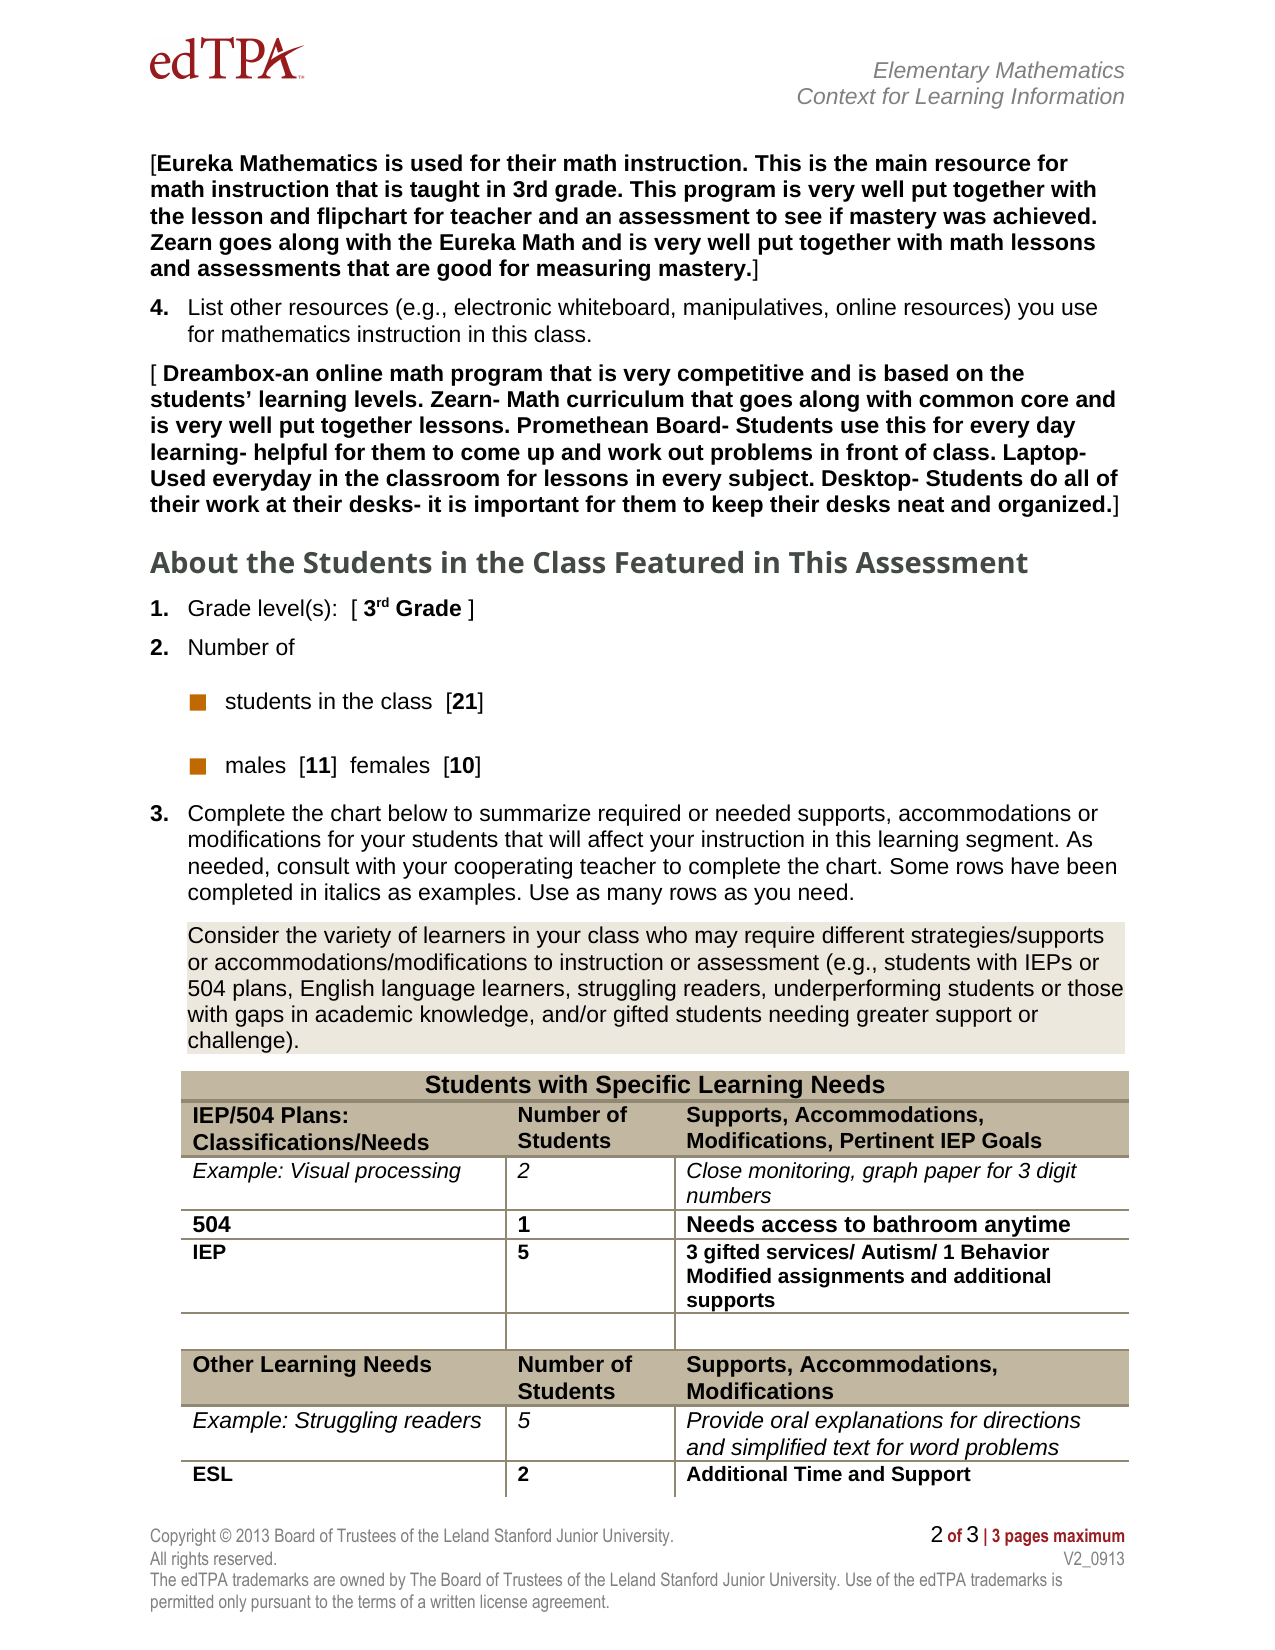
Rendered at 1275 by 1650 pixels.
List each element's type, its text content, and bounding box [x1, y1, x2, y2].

table_cell Other Learning Needs [181, 1351, 506, 1404]
table_cell 2 [507, 1158, 674, 1209]
table_cell [181, 1314, 505, 1349]
text [Eureka Mathematics is used for their math instruction. This is the main resource for math instruction that is taught in 3rd grade. This program is very well put together with the lesson and flipchart for teacher and an assessment to see if mastery was achieved. Zearn goes along with the Eureka Math and is very well put together with math lessons and assessments that are good for measuring mastery.] [150, 150, 1125, 282]
text [ Dreambox-an online math program that is very competitive and is based on the students’ learning levels. Zearn- Math curriculum that goes along with common core and is very well put together lessons. Promethean Board- Students use this for every day learning- helpful for them to come up and work out problems in front of class. Laptop- Used everyday in the classroom for lessons in every subject. Desktop- Students do all of their work at their desks- it is important for them to keep their desks neat and organized.] [150, 359, 1125, 518]
table_cell 5 [507, 1407, 674, 1460]
text 2. Number of [150, 634, 1125, 660]
table_cell 1 [507, 1211, 674, 1238]
table_cell ESL [181, 1462, 505, 1497]
text 1. Grade level(s): [ 3rd Grade ] [150, 595, 1125, 621]
table_cell Example: Visual processing [181, 1158, 505, 1209]
table_cell Additional Time and Support [676, 1462, 1129, 1497]
text 3. Complete the chart below to summarize required or needed supports, accommodations or modifications for your students that will affect your instruction in this learning segment. As needed, consult with your cooperating teacher to complete the chart. Some rows have been completed in italics as examples. Use as many rows as you need. [150, 800, 1125, 905]
table_cell Example: Struggling readers [181, 1407, 505, 1460]
table_cell 5 [507, 1240, 674, 1312]
table_cell 504 [181, 1211, 505, 1238]
table_cell [507, 1314, 674, 1349]
table_cell Number of Students [506, 1103, 675, 1155]
table_cell [676, 1314, 1129, 1349]
table_cell Provide oral explanations for directions and simplified text for word problems [676, 1407, 1129, 1460]
table_cell Supports, Accommodations, Modifications [675, 1351, 1129, 1404]
list males [11] females [10] [187, 736, 1125, 787]
table_header Students with Specific Learning Needs [181, 1071, 1129, 1099]
table_cell Close monitoring, graph paper for 3 digit numbers [676, 1158, 1129, 1209]
table_cell 2 [507, 1462, 674, 1497]
list List other resources (e.g., electronic whiteboard, manipulatives, online resources) you use for mathematics instruction in this class. [150, 294, 1125, 347]
table_cell IEP/504 Plans: Classifications/Needs [181, 1103, 506, 1155]
table_cell 3 gifted services/ Autism/ 1 Behavior Modified assignments and additional supports [676, 1240, 1129, 1312]
list students in the class [21] [187, 672, 1125, 724]
table_cell Number of Students [506, 1351, 675, 1404]
subtitle About the Students in the Class Featured in This Assessment [150, 543, 1125, 582]
table_cell Needs access to bathroom anytime [676, 1211, 1129, 1238]
table_cell Supports, Accommodations, Modifications, Pertinent IEP Goals [675, 1103, 1129, 1155]
picture [150, 37, 305, 79]
table_cell IEP [181, 1240, 505, 1312]
text Consider the variety of learners in your class who may require different strategies/supports or accommodations/modifications to instruction or assessment (e.g., students with IEPs or 504 plans, English language learners, struggling readers, underperforming students or those with gaps in academic knowledge, and/or gifted students needing greater support or challenge). [187, 922, 1125, 1054]
